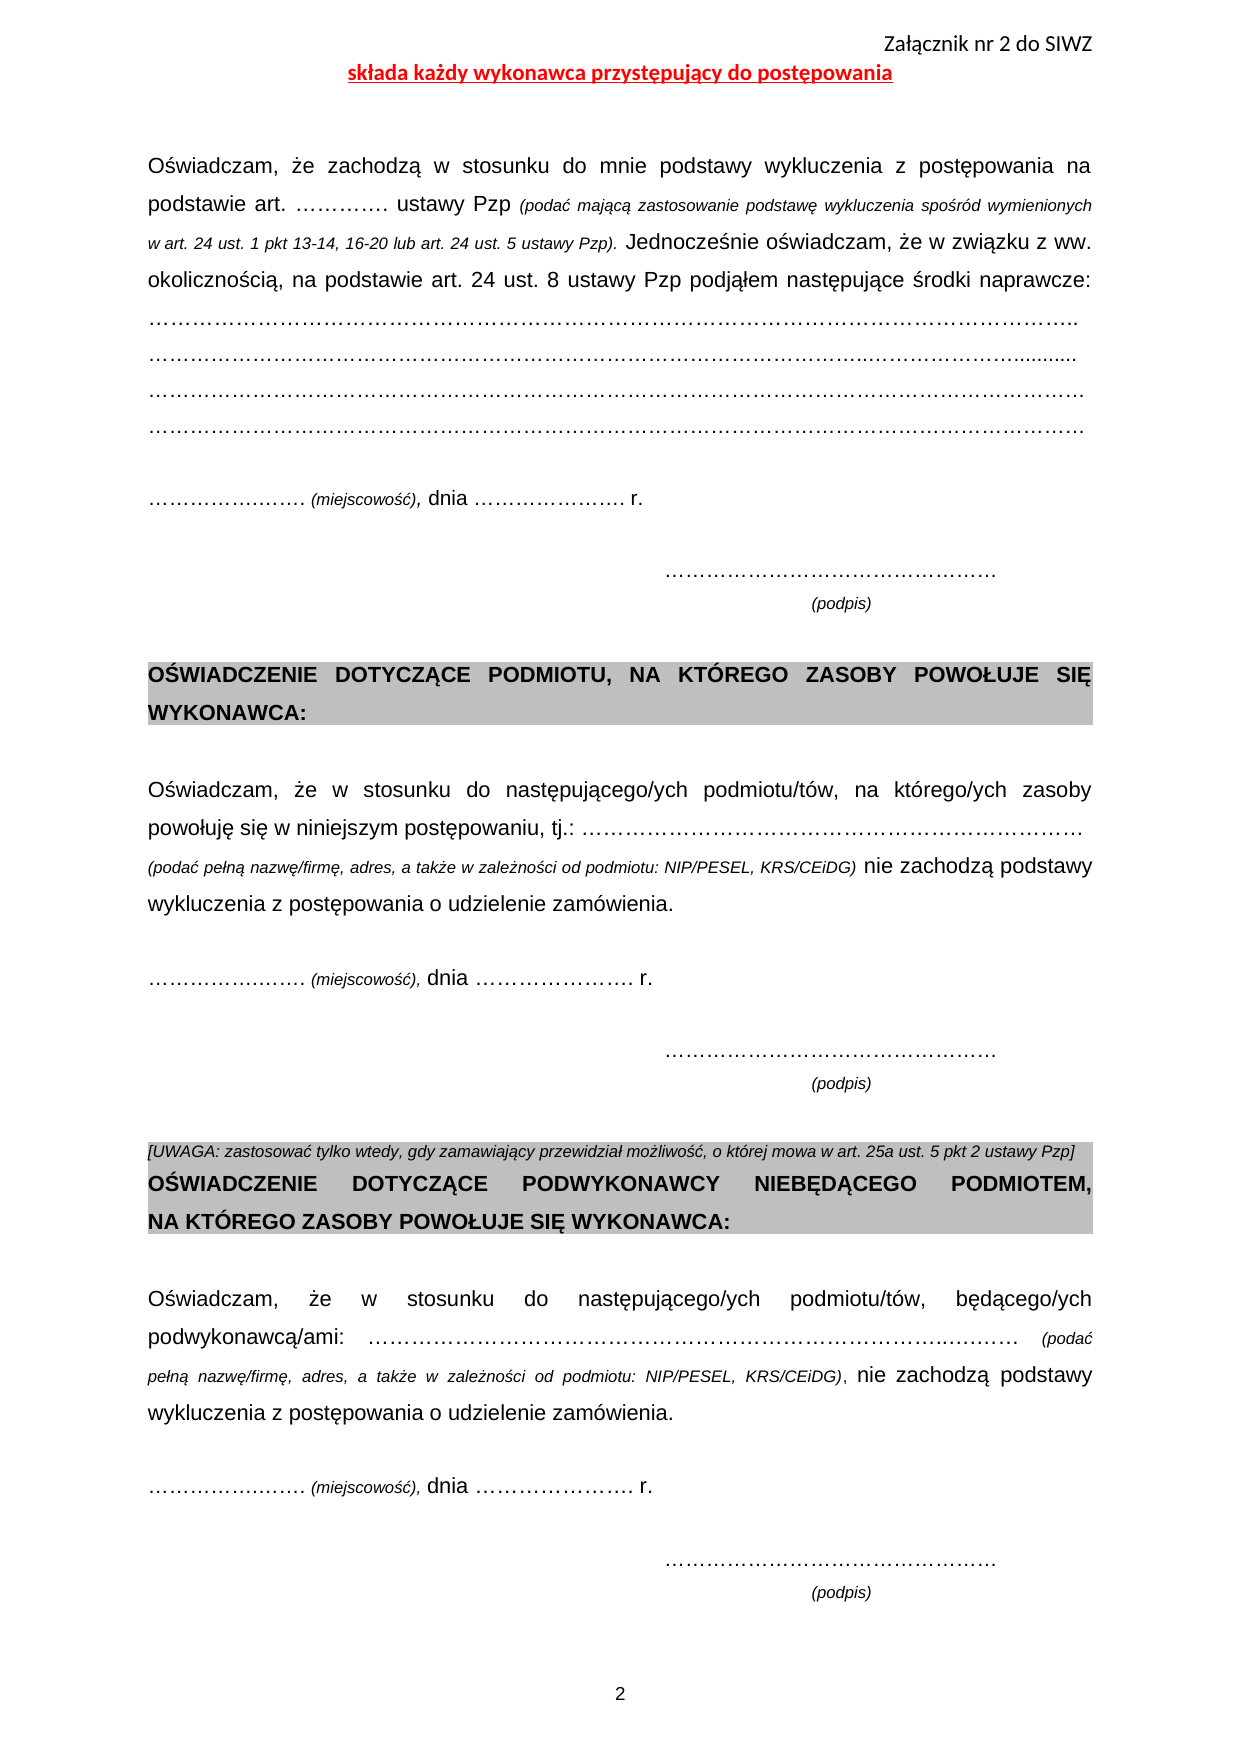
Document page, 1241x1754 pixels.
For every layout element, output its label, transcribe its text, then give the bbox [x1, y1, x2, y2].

text (podpis) [738, 594, 1093, 613]
text Oświadczam, że zachodzą w stosunku do mnie podstawy wykluczenia z postępowania na podstawie art. …………. ustawy Pzp (podać mającą zastosowanie podstawę wykluczenia spośród wymienionych w art. 24 ust. 1 pkt 13-14, 16-20 lub art. 24 ust. 5 ustawy Pzp). Jednocześnie oświadczam, że w związku z ww. okolicznością, na podstawie art. 24 ust. 8 ustawy Pzp podjąłem następujące środki naprawcze: ……………………………………………………………………………………………………………….. [148, 153, 1093, 330]
text OŚWIADCZENIE DOTYCZĄCE PODWYKONAWCY NIEBĘDĄCEGO PODMIOTEM, NA KTÓREGO ZASOBY POWOŁUJE SIĘ WYKONAWCA: [148, 1171, 1093, 1234]
text ………………………………………… [148, 1547, 1093, 1571]
text ………………………………………… [148, 1038, 1093, 1062]
text …………….……. (miejscowość), dnia …………………. r. [148, 486, 1093, 510]
text ………………………………………… [148, 558, 1093, 582]
text Oświadczam, że w stosunku do następującego/ych podmiotu/tów, będącego/ych podwykonawcą/ami: ……………………………………………………………………..….…… (podać pełną nazwę/firmę, adres, a także w zależności od podmiotu: NIP/PESEL, KRS/CEiDG), nie zachodzą podstawy wykluczenia z postępowania o udzielenie zamówienia. [148, 1286, 1093, 1425]
text (podpis) [738, 1583, 1093, 1602]
text [UWAGA: zastosować tylko wtedy, gdy zamawiający przewidział możliwość, o której mowa w art. 25a ust. 5 pkt 2 ustawy Pzp] [148, 1142, 1093, 1161]
text OŚWIADCZENIE DOTYCZĄCE PODMIOTU, NA KTÓREGO ZASOBY POWOŁUJE SIĘ WYKONAWCA: [148, 662, 1093, 725]
text Oświadczam, że w stosunku do następującego/ych podmiotu/tów, na którego/ych zasoby powołuję się w niniejszym postępowaniu, tj.: …………………………………………………………… (podać pełną nazwę/firmę, adres, a także w zależności od podmiotu: NIP/PESEL, KRS/CEiDG) nie zachodzą podstawy wykluczenia z postępowania o udzielenie zamówienia. [148, 777, 1093, 916]
text …………….……. (miejscowość), dnia …………………. r. [148, 964, 1093, 989]
text (podpis) [738, 1074, 1093, 1093]
text …………………………………………………………………………………………..…………………...........……………………………………………………………………………………………………………………………………………………………………………………………………………………………………………… [148, 342, 1093, 438]
text …………….……. (miejscowość), dnia …………………. r. [148, 1473, 1093, 1498]
